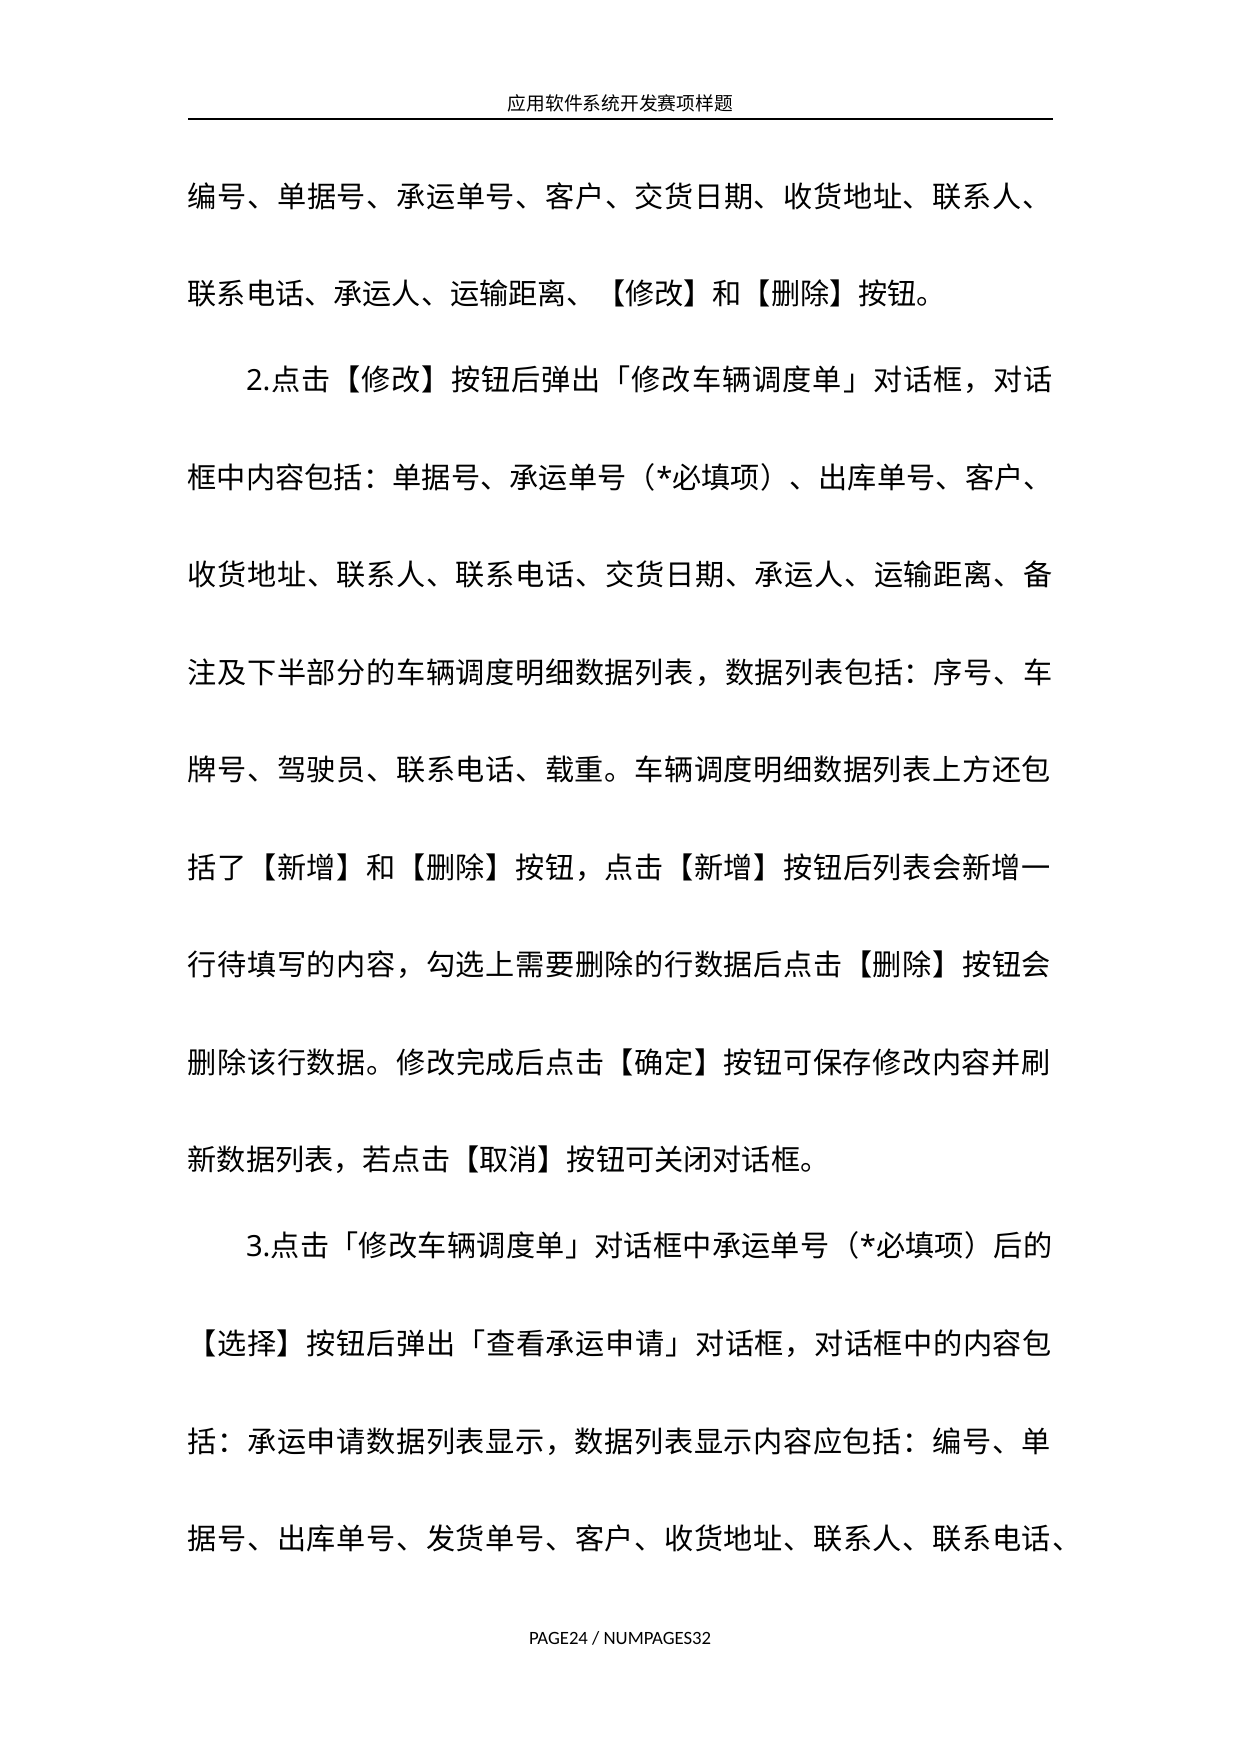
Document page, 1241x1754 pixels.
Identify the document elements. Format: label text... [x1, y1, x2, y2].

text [187, 162, 1053, 324]
text 2.点击【修改】按钮后弹出「修改车辆调度单」对话框，对话框中内容包括：单据号、承运单号（*必填项）、出库单号、客户、收货地址、联系人、联系电话、交货日期、承运人、运输距离、备注及下半部分的车辆调度明细数据列表，数据列表包括：序号、车牌号、驾驶员、联系电话、载重。车辆调度明细数据列表上方还包括了【新增】和【删除】按钮，点击【新增】按钮后列表会新增一行待填写的内容，勾选上需要删除的行数据后点击【删除】按钮会删除该行数据。修改完成后点击【确定】按钮可保存修改内容并刷新数据列表，若点击【取消】按钮可关闭对话框。 [187, 346, 1053, 1191]
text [187, 1212, 1053, 1569]
